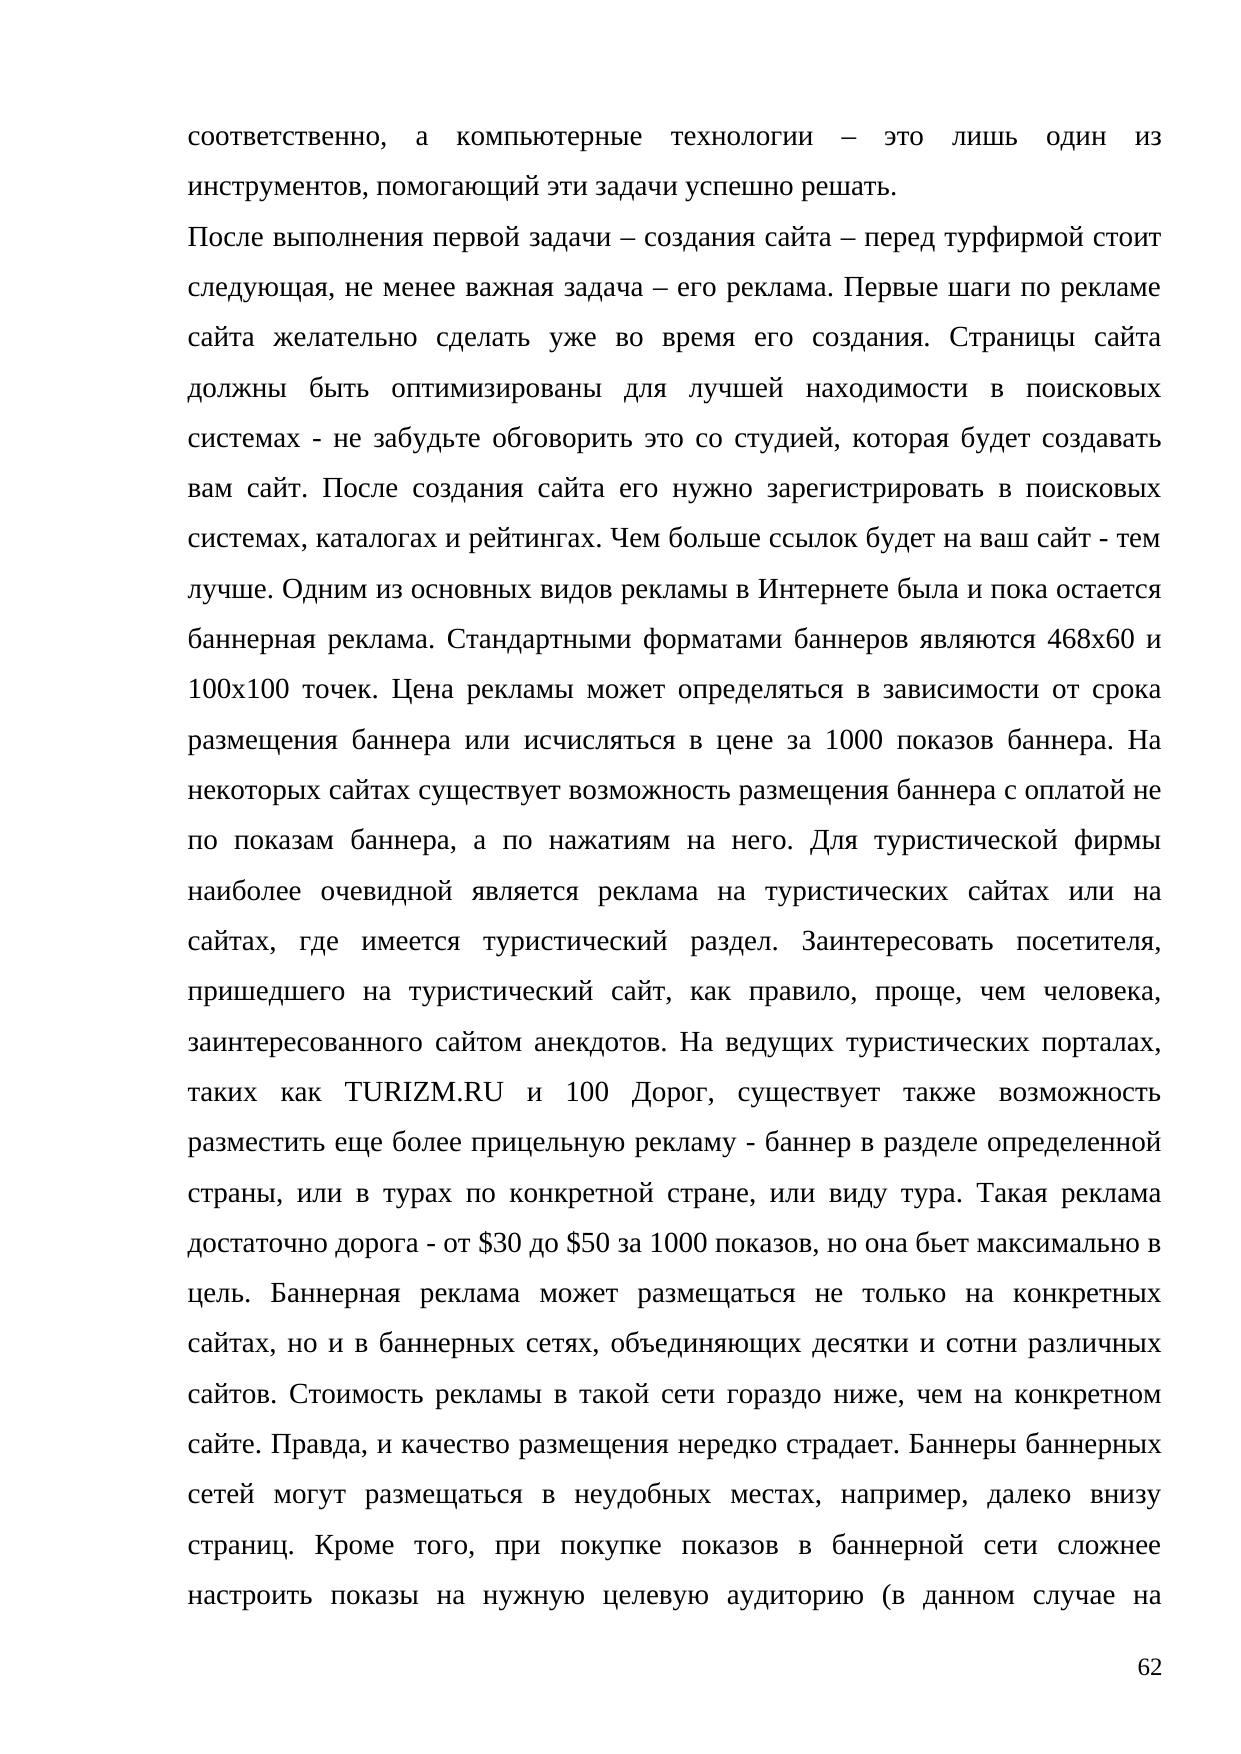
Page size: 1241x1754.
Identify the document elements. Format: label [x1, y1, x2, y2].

text [187, 118, 1162, 202]
text [187, 219, 1162, 1611]
